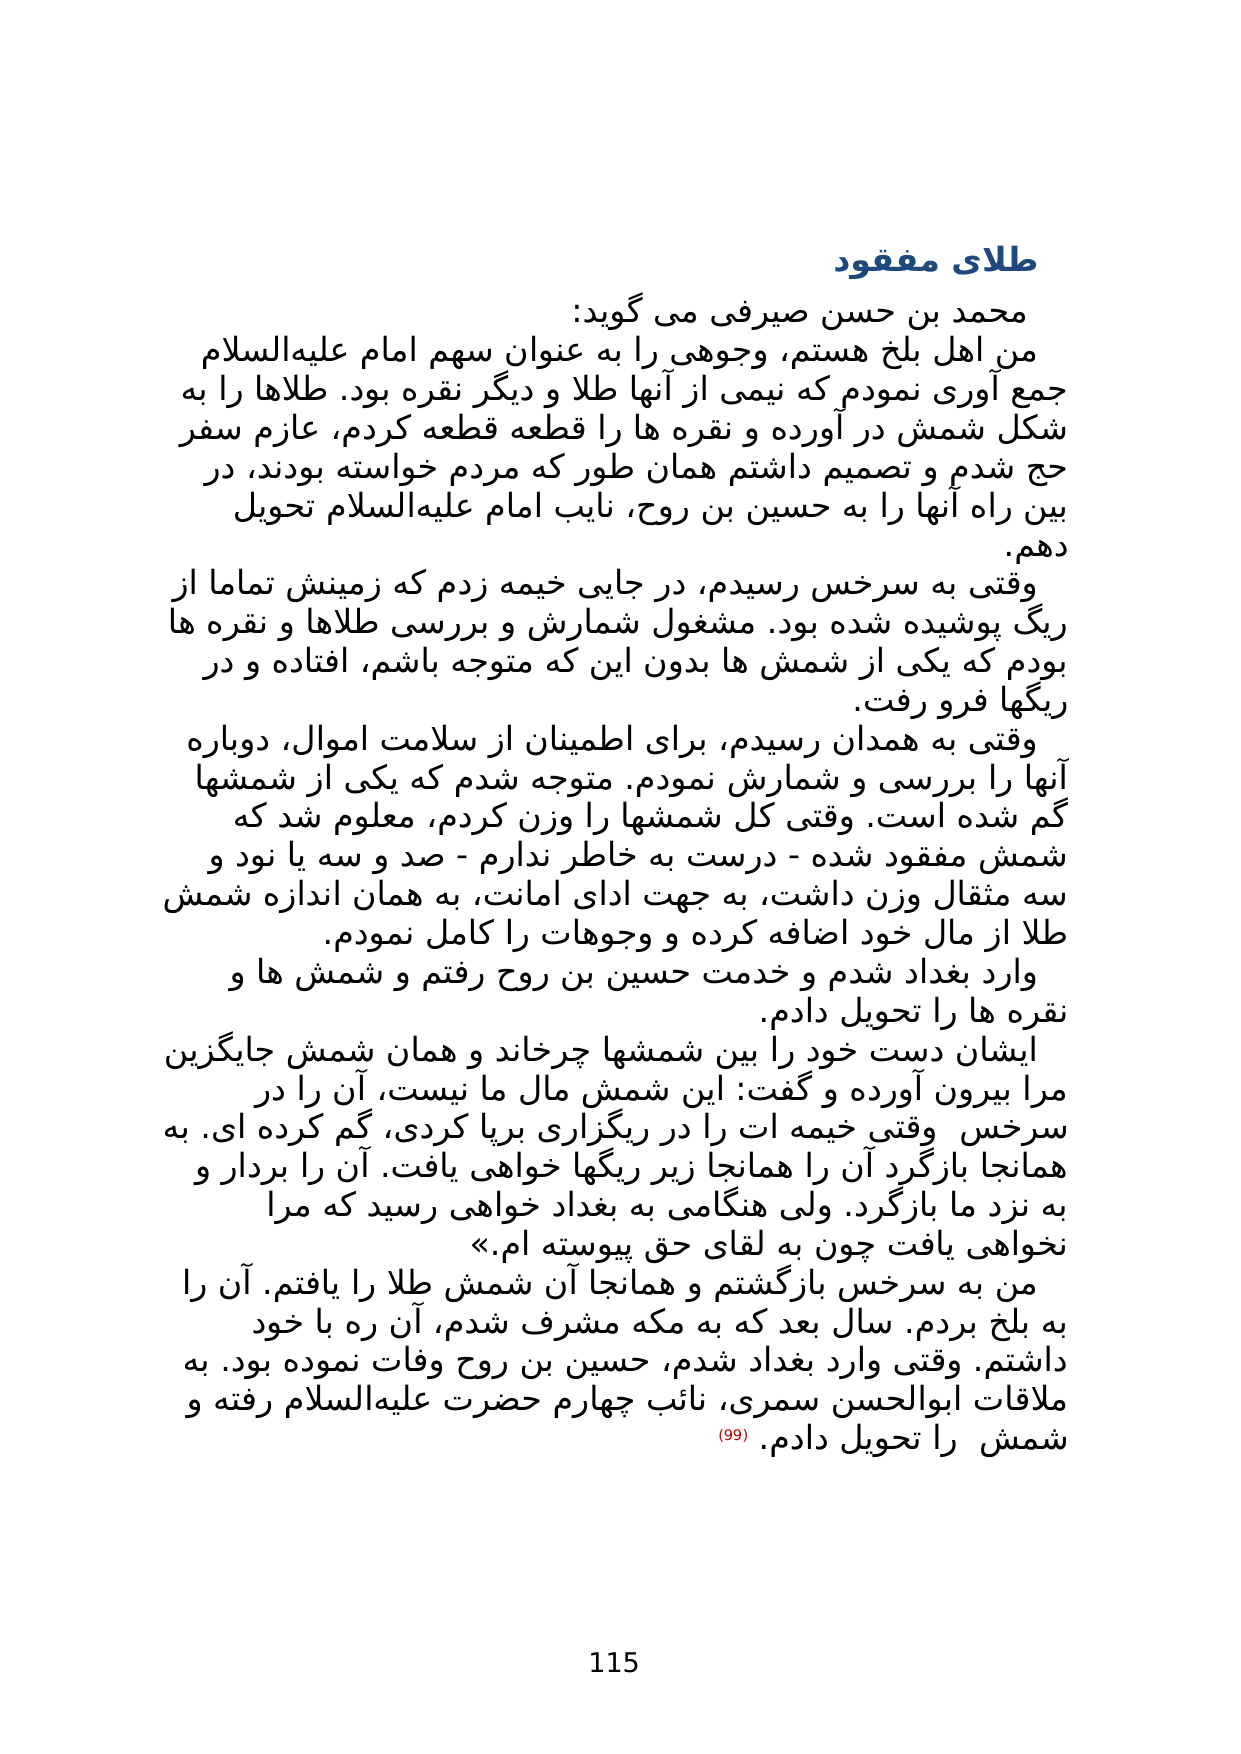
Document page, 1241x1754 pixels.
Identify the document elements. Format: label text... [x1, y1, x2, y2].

text ايشان دست خود را بين شمشها چرخاند و همان شمش جايگزين مرا بيرون آورده و گفت: اين شمش مال ما نيست، آن را در سرخس ‍ وقتى خيمه ات را در ريگزارى برپا كردى، گم كرده اى. به همانجا بازگرد آن را همانجا زير ريگها خواهى يافت. آن را بردار و به نزد ما بازگرد. ولى هنگامى به بغداد خواهى رسيد كه مرا نخواهى يافت چون به لقاى حق پيوسته ام.» [159, 1030, 1069, 1263]
text وقتى به سرخس رسيدم، در جايى خيمه زدم كه زمينش تماما از ريگ پوشيده شده بود. مشغول شمارش و بررسى طلاها و نقره ها بودم كه يكى از شمش ها بدون اين كه متوجه باشم، افتاده و در ريگها فرو رفت. [159, 564, 1069, 719]
text من به سرخس بازگشتم و همانجا آن شمش طلا را يافتم. آن را به بلخ بردم. سال بعد كه به مكه مشرف شدم، آن ره با خود داشتم. وقتى وارد بغداد شدم، حسين بن روح وفات نموده بود. به ملاقات ابوالحسن سمرى، نائب چهارم حضرت عليه‌السلام رفته و شمش ‍ را تحويل دادم. (99) [159, 1263, 1069, 1457]
text وقتى به همدان رسيدم، براى اطمينان از سلامت اموال، دوباره آنها را بررسى و شمارش نمودم. متوجه شدم كه يكى از شمشها گم شده است. وقتى كل شمشها را وزن كردم، معلوم شد كه شمش مفقود شده - درست به خاطر ندارم - صد و سه يا نود و سه مثقال وزن داشت، به جهت اداى امانت، به همان اندازه شمش طلا از مال خود اضافه كرده و وجوهات را كامل نمودم. [159, 719, 1069, 952]
text محمد بن حسن صيرفى مى گويد: [159, 292, 1069, 331]
subtitle طلاى مفقود [159, 241, 1069, 279]
text وارد بغداد شدم و خدمت حسين بن روح رفتم و شمش ها و نقره ها را تحويل دادم. [159, 952, 1069, 1030]
text من اهل بلخ هستم، وجوهى را به عنوان سهم امام عليه‌السلام جمع آورى نمودم كه نيمى از آنها طلا و ديگر نقره بود. طلاها را به شكل شمش در آورده و نقره ها را قطعه قطعه كردم، عازم سفر حج شدم و تصميم داشتم همان طور كه مردم خواسته بودند، در بين راه آنها را به حسين بن روح، نايب امام عليه‌السلام تحويل دهم. [159, 331, 1069, 564]
